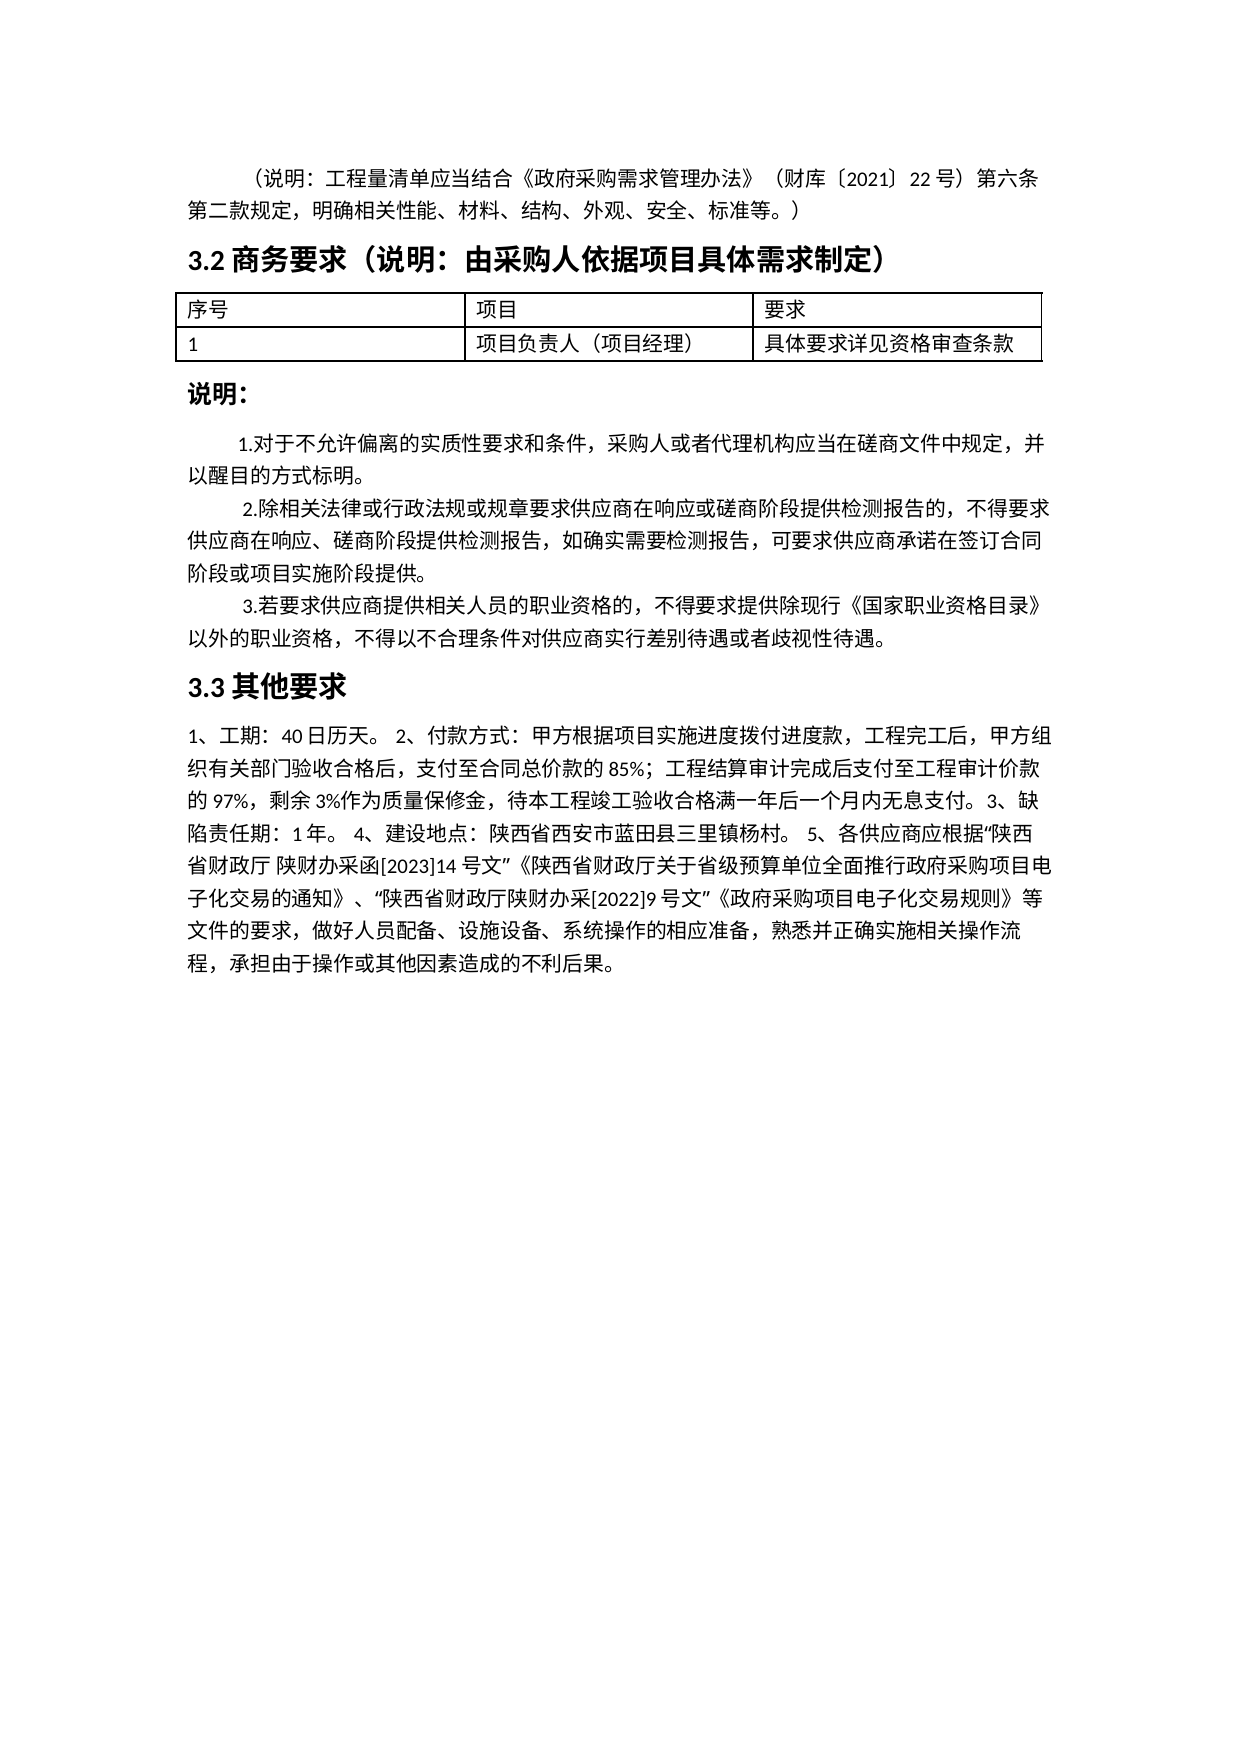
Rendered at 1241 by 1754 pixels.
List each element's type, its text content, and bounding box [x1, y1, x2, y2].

text 3.3其他要求 [187, 654, 1053, 719]
table_header 序号 [177, 294, 464, 326]
table_cell 项目负责人（项目经理） [466, 328, 752, 360]
table_cell 1 [177, 328, 464, 360]
text 3.若要求供应商提供相关人员的职业资格的，不得要求提供除现行《国家职业资格目录》以外的职业资格，不得以不合理条件对供应商实行差别待遇或者歧视性待遇。 [187, 589, 1053, 654]
text 3.2商务要求（说明：由采购人依据项目具体需求制定） [187, 227, 1053, 292]
text （说明：工程量清单应当结合《政府采购需求管理办法》（财库〔2021〕22号）第六条第二款规定，明确相关性能、材料、结构、外观、安全、标准等。） [187, 162, 1053, 227]
text 1、工期：40日历天。 2、付款方式：甲方根据项目实施进度拨付进度款，工程完工后，甲方组织有关部门验收合格后，支付至合同总价款的85%；工程结算审计完成后支付至工程审计价款的97%，剩余3%作为质量保修金，待本工程竣工验收合格满一年后一个月内无息支付。3、缺陷责任期：1年。 4、建设地点：陕西省西安市蓝田县三里镇杨村。 5、各供应商应根据“陕西省财政厅 陕财办采函[2023]14号文”《陕西省财政厅关于省级预算单位全面推行政府采购项目电子化交易的通知》、“陕西省财政厅陕财办采[2022]9号文”《政府采购项目电子化交易规则》等文件的要求，做好人员配备、设施设备、系统操作的相应准备，熟悉并正确实施相关操作流程，承担由于操作或其他因素造成的不利后果。 [187, 719, 1053, 979]
text 1.对于不允许偏离的实质性要求和条件，采购人或者代理机构应当在磋商文件中规定，并以醒目的方式标明。 [187, 427, 1053, 492]
text 说明： [187, 362, 1053, 427]
table_header 项目 [466, 294, 752, 326]
table_header 要求 [754, 294, 1041, 326]
text 2.除相关法律或行政法规或规章要求供应商在响应或磋商阶段提供检测报告的，不得要求供应商在响应、磋商阶段提供检测报告，如确实需要检测报告，可要求供应商承诺在签订合同阶段或项目实施阶段提供。 [187, 492, 1053, 589]
table_cell 具体要求详见资格审查条款 [754, 328, 1041, 360]
